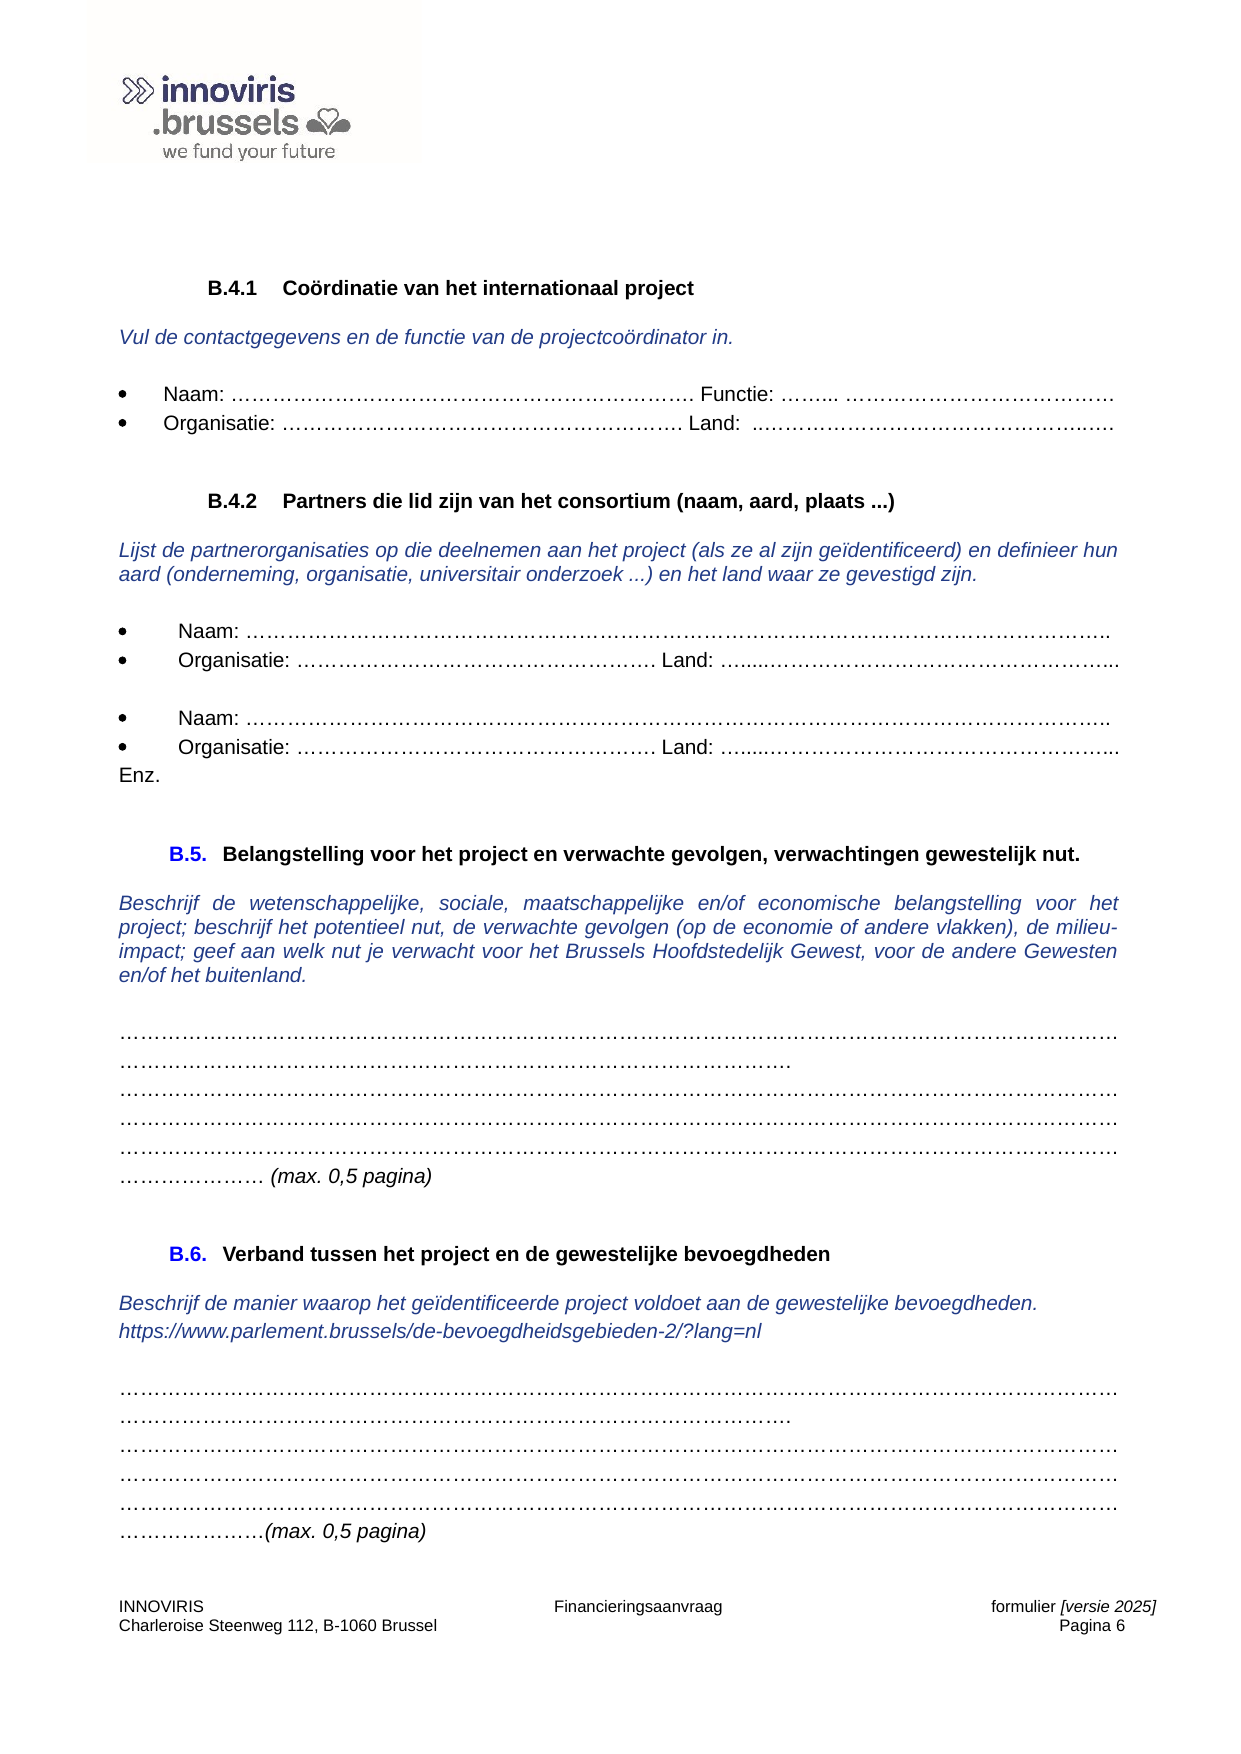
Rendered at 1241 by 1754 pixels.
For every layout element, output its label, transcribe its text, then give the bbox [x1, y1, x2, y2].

text Enz. [119, 763, 1121, 787]
subtitle Belangstelling voor het project en verwachte gevolgen, verwachtingen gewestelijk nut. [163, 842, 1121, 866]
text https://www.parlement.brussels/de-bevoegdheidsgebieden-2/?lang=nl [119, 1319, 1121, 1343]
text …………………………………………………………………………………………………………………………………………………………………………………………………………………….…………………………………………………………………………………………………………………………………………………………………………………………………………………………………………………………………………………………………………………………………………………………………………………………………………………(max. 0,5 pagina) [119, 1376, 1121, 1543]
subtitle Verband tussen het project en de gewestelijke bevoegdheden [163, 1242, 1121, 1266]
text Vul de contactgegevens en de functie van de projectcoördinator in. [119, 325, 1121, 349]
picture [86, 0, 422, 163]
text Beschrijf de manier waarop het geïdentificeerde project voldoet aan de gewestelijke bevoegdheden. [119, 1291, 1121, 1315]
subtitle Partners die lid zijn van het consortium (naam, aard, plaats ...) [207, 489, 1121, 513]
text Beschrijf de wetenschappelijke, sociale, maatschappelijke en/of economische belangstelling voor het project; beschrijf het potentieel nut, de verwachte gevolgen (op de economie of andere vlakken), de milieu-impact; geef aan welk nut je verwacht voor het Brussels Hoofdstedelijk Gewest, voor de andere Gewesten en/of het buitenland. [119, 891, 1121, 987]
list Organisatie: ……………………………………………. Land: ….....…………………………………………... [119, 734, 1121, 758]
text …………………………………………………………………………………………………………………………………………………………………………………………………………………….………………………………………………………………………………………………………………………………………………………………………………………………………………………………………………………………………………………………………………………………………………………………………………………………………………… (max. 0,5 pagina) [119, 1020, 1121, 1187]
list Naam: …………………………………………………………. Functie: ……... ………………………………… [119, 382, 1121, 406]
text Lijst de partnerorganisaties op die deelnemen aan het project (als ze al zijn geïdentificeerd) en definieer hun aard (onderneming, organisatie, universitair onderzoek ...) en het land waar ze gevestigd zijn. [119, 538, 1121, 586]
list Naam: …………………………………………………………………………………………………………….. [119, 706, 1121, 730]
list Organisatie: …………………………………………………. Land: ..………………………………………..…. [119, 411, 1121, 434]
list Organisatie: ……………………………………………. Land: ….....…………………………………………... [119, 648, 1121, 672]
list Naam: …………………………………………………………………………………………………………….. [119, 619, 1121, 643]
subtitle Coördinatie van het internationaal project [207, 276, 1121, 300]
